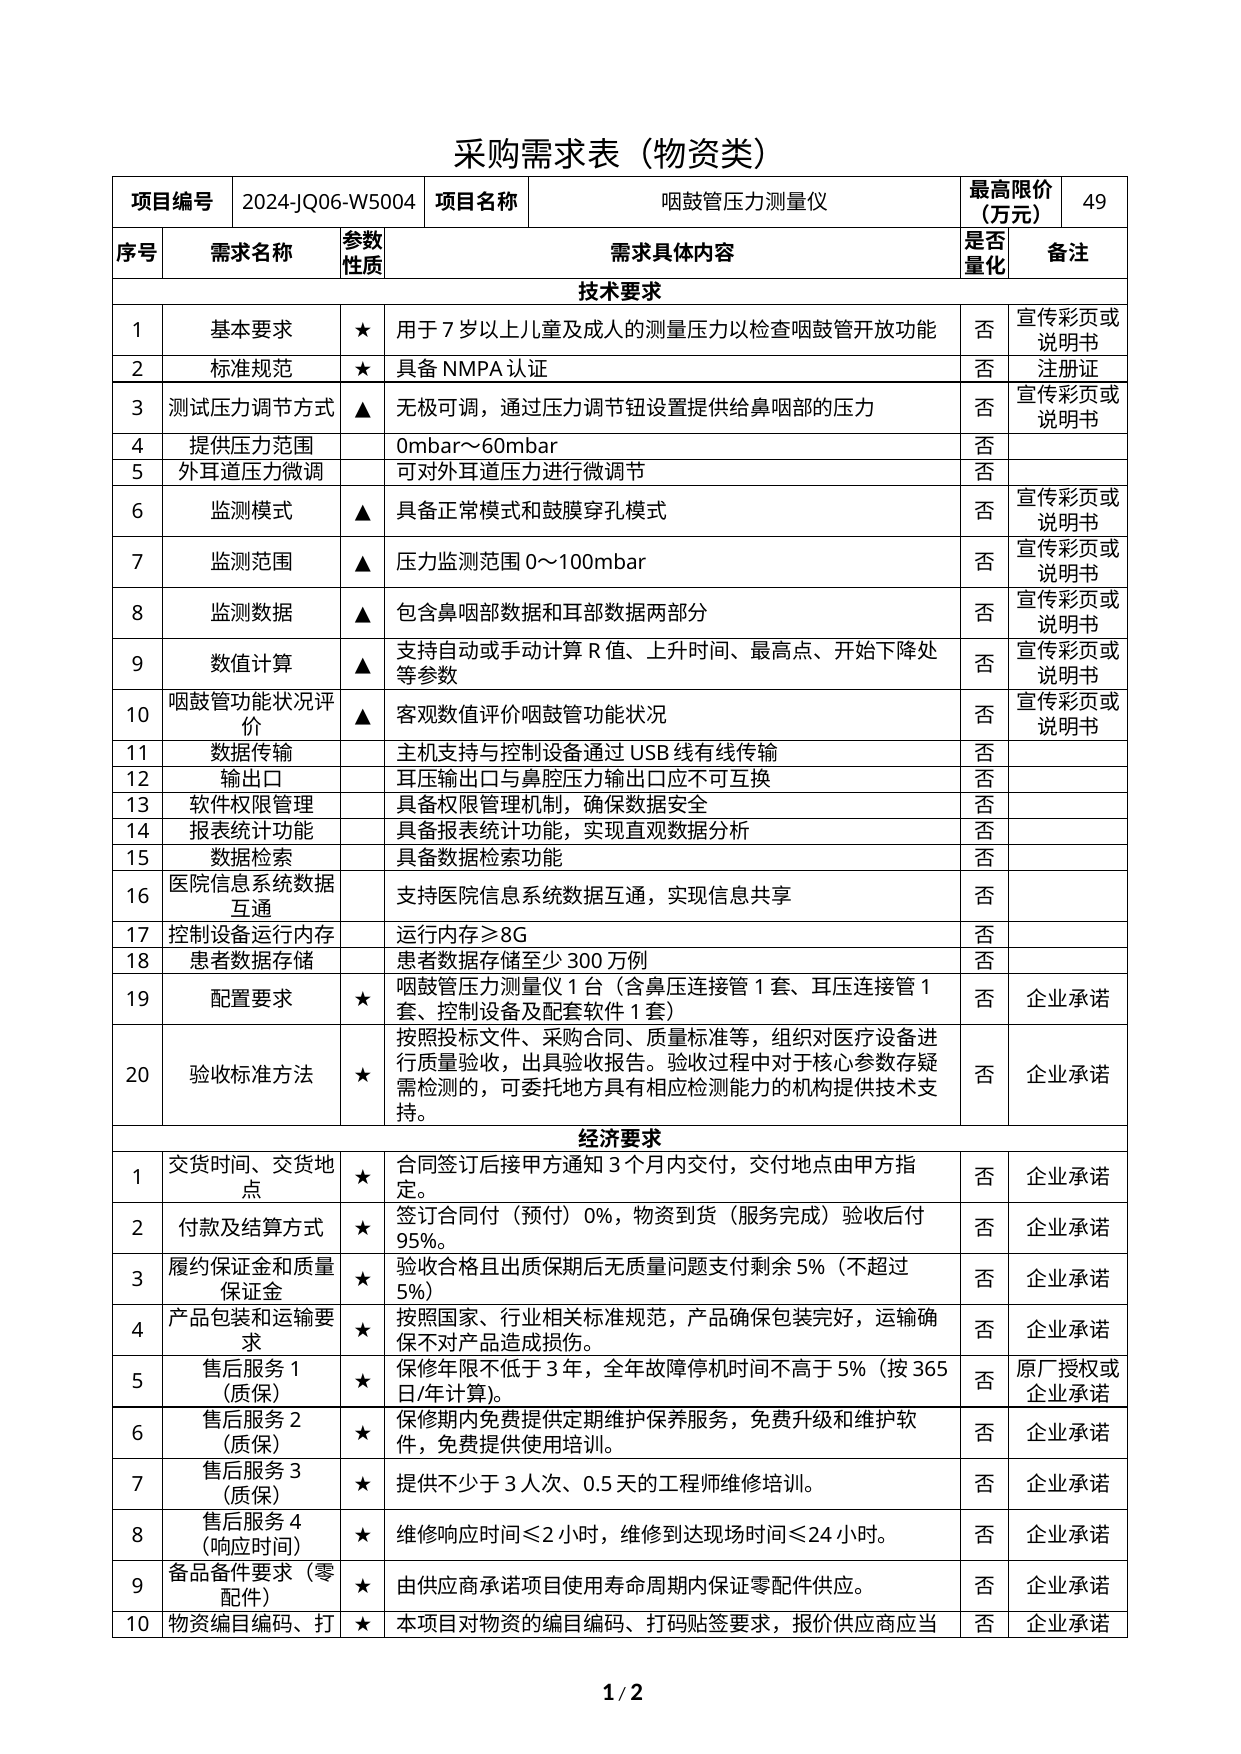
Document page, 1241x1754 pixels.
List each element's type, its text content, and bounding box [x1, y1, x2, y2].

table_cell 数据检索 [163, 845, 340, 870]
table_cell [341, 871, 384, 921]
table_cell [341, 741, 384, 766]
table_cell 企业承诺 [1009, 1408, 1127, 1457]
table_header 2024-JQ06-W5004 [233, 177, 424, 227]
table_header 最高限价 （万元） [961, 177, 1061, 227]
table_cell [341, 767, 384, 792]
table_cell ★ [341, 1561, 384, 1611]
table_cell 按照投标文件、采购合同、质量标准等，组织对医疗设备进行质量验收，出具验收报告。验收过程中对于核心参数存疑需检测的，可委托地方具有相应检测能力的机构提供技术支持。 [385, 1025, 960, 1125]
text 采购需求表（物资类） [89, 128, 1152, 176]
table_cell 9 [113, 1561, 162, 1611]
table_cell 报表统计功能 [163, 819, 340, 844]
table_cell ★ [341, 1612, 384, 1637]
table_cell [341, 793, 384, 818]
table_cell 15 [113, 845, 162, 870]
table_cell 否 [961, 537, 1008, 587]
table_cell 保修期内免费提供定期维护保养服务，免费升级和维护软件，免费提供使用培训。 [385, 1408, 960, 1457]
table_cell 否 [961, 383, 1008, 432]
table_cell 基本要求 [163, 305, 340, 355]
table_cell 支持自动或手动计算R值、上升时间、最高点、开始下降处等参数 [385, 639, 960, 689]
table_cell 原厂授权或企业承诺 [1009, 1356, 1127, 1406]
table_cell 否 [961, 922, 1008, 947]
table_cell 企业承诺 [1009, 1459, 1127, 1508]
table_cell [341, 819, 384, 844]
table_cell 11 [113, 741, 162, 766]
table_cell 售后服务3 （质保） [163, 1459, 340, 1508]
table_cell 验收标准方法 [163, 1025, 340, 1125]
table_cell [341, 922, 384, 947]
table_cell 否 [961, 1356, 1008, 1406]
table_cell 可对外耳道压力进行微调节 [385, 460, 960, 484]
table_cell ▲ [341, 690, 384, 740]
table_cell 标准规范 [163, 356, 340, 381]
table_cell 提供不少于3人次、0.5天的工程师维修培训。 [385, 1459, 960, 1508]
table_cell 否 [961, 741, 1008, 766]
table_cell [341, 948, 384, 973]
table_cell 具备报表统计功能，实现直观数据分析 [385, 819, 960, 844]
table_cell 数据传输 [163, 741, 340, 766]
table_cell ★ [341, 1408, 384, 1457]
table_cell 企业承诺 [1009, 1612, 1127, 1637]
table_cell 患者数据存储至少300万例 [385, 948, 960, 973]
table_cell 提供压力范围 [163, 434, 340, 458]
table_cell 否 [961, 1305, 1008, 1355]
table_cell [1009, 948, 1127, 973]
table_header 项目名称 [425, 177, 528, 227]
table_cell 6 [113, 486, 162, 536]
table_cell 企业承诺 [1009, 1305, 1127, 1355]
table_cell 企业承诺 [1009, 1254, 1127, 1304]
table_cell 压力监测范围0～100mbar [385, 537, 960, 587]
table_cell ★ [341, 305, 384, 355]
table_cell 14 [113, 819, 162, 844]
table_cell 主机支持与控制设备通过USB线有线传输 [385, 741, 960, 766]
table_cell 签订合同付（预付）0%，物资到货（服务完成）验收后付95%。 [385, 1203, 960, 1253]
table_cell ★ [341, 1152, 384, 1202]
table_cell [1009, 793, 1127, 818]
table_cell 付款及结算方式 [163, 1203, 340, 1253]
table_cell ★ [341, 356, 384, 381]
table_cell 1 [113, 305, 162, 355]
table_cell 17 [113, 922, 162, 947]
table_cell [1009, 845, 1127, 870]
table_cell 2 [113, 1203, 162, 1253]
table_cell 4 [113, 1305, 162, 1355]
table_cell 具备权限管理机制，确保数据安全 [385, 793, 960, 818]
table_header 49 [1062, 177, 1127, 227]
table_cell [1009, 741, 1127, 766]
table_cell 8 [113, 1510, 162, 1559]
table_cell 企业承诺 [1009, 1152, 1127, 1202]
table_cell 保修年限不低于3年，全年故障停机时间不高于5%（按365日/年计算)。 [385, 1356, 960, 1406]
table_cell 否 [961, 819, 1008, 844]
table_cell 企业承诺 [1009, 1025, 1127, 1125]
table_cell 维修响应时间≤2小时，维修到达现场时间≤24小时。 [385, 1510, 960, 1559]
table_cell 企业承诺 [1009, 974, 1127, 1024]
table_cell 需求具体内容 [385, 228, 960, 278]
table_cell 9 [113, 639, 162, 689]
table_cell ★ [341, 1510, 384, 1559]
table_cell 患者数据存储 [163, 948, 340, 973]
table_cell 参数 性质 [341, 228, 384, 278]
table_cell 否 [961, 1152, 1008, 1202]
table_cell 运行内存≥8G [385, 922, 960, 947]
table_cell 否 [961, 690, 1008, 740]
table_cell 宣传彩页或说明书 [1009, 383, 1127, 432]
table_cell 5 [113, 460, 162, 484]
table_cell 否 [961, 845, 1008, 870]
table_cell [1009, 922, 1127, 947]
table_cell 包含鼻咽部数据和耳部数据两部分 [385, 588, 960, 638]
table_cell 经济要求 [113, 1126, 1127, 1151]
table_cell 企业承诺 [1009, 1510, 1127, 1559]
table_cell 20 [113, 1025, 162, 1125]
table_cell 企业承诺 [1009, 1561, 1127, 1611]
table_cell 备品备件要求（零配件） [163, 1561, 340, 1611]
table_cell 测试压力调节方式 [163, 383, 340, 432]
table_cell 4 [113, 434, 162, 458]
table_cell [1009, 767, 1127, 792]
table_cell 2 [113, 356, 162, 381]
table_cell 否 [961, 1254, 1008, 1304]
table_cell 具备数据检索功能 [385, 845, 960, 870]
table_cell ★ [341, 974, 384, 1024]
table_cell [341, 434, 384, 458]
table_cell 否 [961, 974, 1008, 1024]
table_cell 产品包装和运输要求 [163, 1305, 340, 1355]
table_cell 否 [961, 356, 1008, 381]
table_cell 履约保证金和质量保证金 [163, 1254, 340, 1304]
table_cell 16 [113, 871, 162, 921]
table_cell 12 [113, 767, 162, 792]
table_cell 7 [113, 537, 162, 587]
table_cell ★ [341, 1254, 384, 1304]
table_cell 19 [113, 974, 162, 1024]
table_cell 宣传彩页或说明书 [1009, 537, 1127, 587]
table_cell 监测范围 [163, 537, 340, 587]
table_cell 宣传彩页或说明书 [1009, 690, 1127, 740]
table_cell 用于7岁以上儿童及成人的测量压力以检查咽鼓管开放功能 [385, 305, 960, 355]
table_cell 0mbar～60mbar [385, 434, 960, 458]
table_cell ▲ [341, 383, 384, 432]
table_cell 3 [113, 383, 162, 432]
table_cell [385, 1612, 960, 1637]
table_cell ★ [341, 1356, 384, 1406]
table_cell 备注 [1009, 228, 1127, 278]
table_cell 配置要求 [163, 974, 340, 1024]
table_header 项目编号 [113, 177, 232, 227]
table_cell 输出口 [163, 767, 340, 792]
table_cell ▲ [341, 537, 384, 587]
table_cell [1009, 871, 1127, 921]
table_cell 否 [961, 767, 1008, 792]
table_cell 否 [961, 639, 1008, 689]
table_cell 3 [113, 1254, 162, 1304]
table_cell 否 [961, 793, 1008, 818]
table_cell 按照国家、行业相关标准规范，产品确保包装完好，运输确保不对产品造成损伤。 [385, 1305, 960, 1355]
table_cell 否 [961, 588, 1008, 638]
table_cell 售后服务2 （质保） [163, 1408, 340, 1457]
table_cell 宣传彩页或说明书 [1009, 588, 1127, 638]
table_cell 需求名称 [163, 228, 340, 278]
table_cell ★ [341, 1203, 384, 1253]
table_cell 具备NMPA认证 [385, 356, 960, 381]
table_cell ★ [341, 1305, 384, 1355]
table_cell 10 [113, 1612, 162, 1637]
table_cell 序号 [113, 228, 162, 278]
table_cell 医院信息系统数据互通 [163, 871, 340, 921]
table_cell 否 [961, 305, 1008, 355]
table_cell 合同签订后接甲方通知3个月内交付，交付地点由甲方指定。 [385, 1152, 960, 1202]
table_cell 否 [961, 1408, 1008, 1457]
table_cell 咽鼓管功能状况评价 [163, 690, 340, 740]
table_cell 外耳道压力微调 [163, 460, 340, 484]
table_cell 无极可调，通过压力调节钮设置提供给鼻咽部的压力 [385, 383, 960, 432]
table_cell 否 [961, 1025, 1008, 1125]
table_cell 1 [113, 1152, 162, 1202]
table_cell [1009, 434, 1127, 458]
table_cell 验收合格且出质保期后无质量问题支付剩余5%（不超过5%） [385, 1254, 960, 1304]
table_cell 支持医院信息系统数据互通，实现信息共享 [385, 871, 960, 921]
table_cell 7 [113, 1459, 162, 1508]
table_header 咽鼓管压力测量仪 [529, 177, 960, 227]
table_cell 交货时间、交货地点 [163, 1152, 340, 1202]
table_cell 数值计算 [163, 639, 340, 689]
table_cell 否 [961, 434, 1008, 458]
table_cell ★ [341, 1025, 384, 1125]
table_cell 监测模式 [163, 486, 340, 536]
table_cell 监测数据 [163, 588, 340, 638]
table_cell [1009, 460, 1127, 484]
table_cell 宣传彩页或说明书 [1009, 639, 1127, 689]
table_cell 宣传彩页或说明书 [1009, 486, 1127, 536]
table_cell 控制设备运行内存 [163, 922, 340, 947]
table_cell 具备正常模式和鼓膜穿孔模式 [385, 486, 960, 536]
table_cell 售后服务4 （响应时间） [163, 1510, 340, 1559]
table_cell [1009, 819, 1127, 844]
table_cell 6 [113, 1408, 162, 1457]
table_cell ▲ [341, 486, 384, 536]
table_cell ▲ [341, 639, 384, 689]
table_cell 技术要求 [113, 279, 1127, 304]
table_cell 10 [113, 690, 162, 740]
table_cell [341, 460, 384, 484]
table_cell 售后服务1 （质保） [163, 1356, 340, 1406]
table_cell 注册证 [1009, 356, 1127, 381]
table_cell 5 [113, 1356, 162, 1406]
table_cell 否 [961, 1203, 1008, 1253]
table_cell 客观数值评价咽鼓管功能状况 [385, 690, 960, 740]
table_cell 否 [961, 486, 1008, 536]
table_cell 否 [961, 871, 1008, 921]
table_cell 否 [961, 1510, 1008, 1559]
table_cell 否 [961, 1561, 1008, 1611]
table_cell 物资编目编码、打码贴签要求 [163, 1612, 340, 1637]
table_cell 否 [961, 1612, 1008, 1637]
table_cell 8 [113, 588, 162, 638]
table_cell 是否 量化 [961, 228, 1008, 278]
table_cell ▲ [341, 588, 384, 638]
table_cell 软件权限管理 [163, 793, 340, 818]
table_cell 耳压输出口与鼻腔压力输出口应不可互换 [385, 767, 960, 792]
table_cell ★ [341, 1459, 384, 1508]
table_cell 18 [113, 948, 162, 973]
table_cell 否 [961, 460, 1008, 484]
table_cell [341, 845, 384, 870]
table_cell 企业承诺 [1009, 1203, 1127, 1253]
table_cell 否 [961, 1459, 1008, 1508]
table_cell 宣传彩页或说明书 [1009, 305, 1127, 355]
table_cell 否 [961, 948, 1008, 973]
table_cell 咽鼓管压力测量仪1台（含鼻压连接管1套、耳压连接管1套、控制设备及配套软件1套） [385, 974, 960, 1024]
table_cell 13 [113, 793, 162, 818]
table_cell 由供应商承诺项目使用寿命周期内保证零配件供应。 [385, 1561, 960, 1611]
